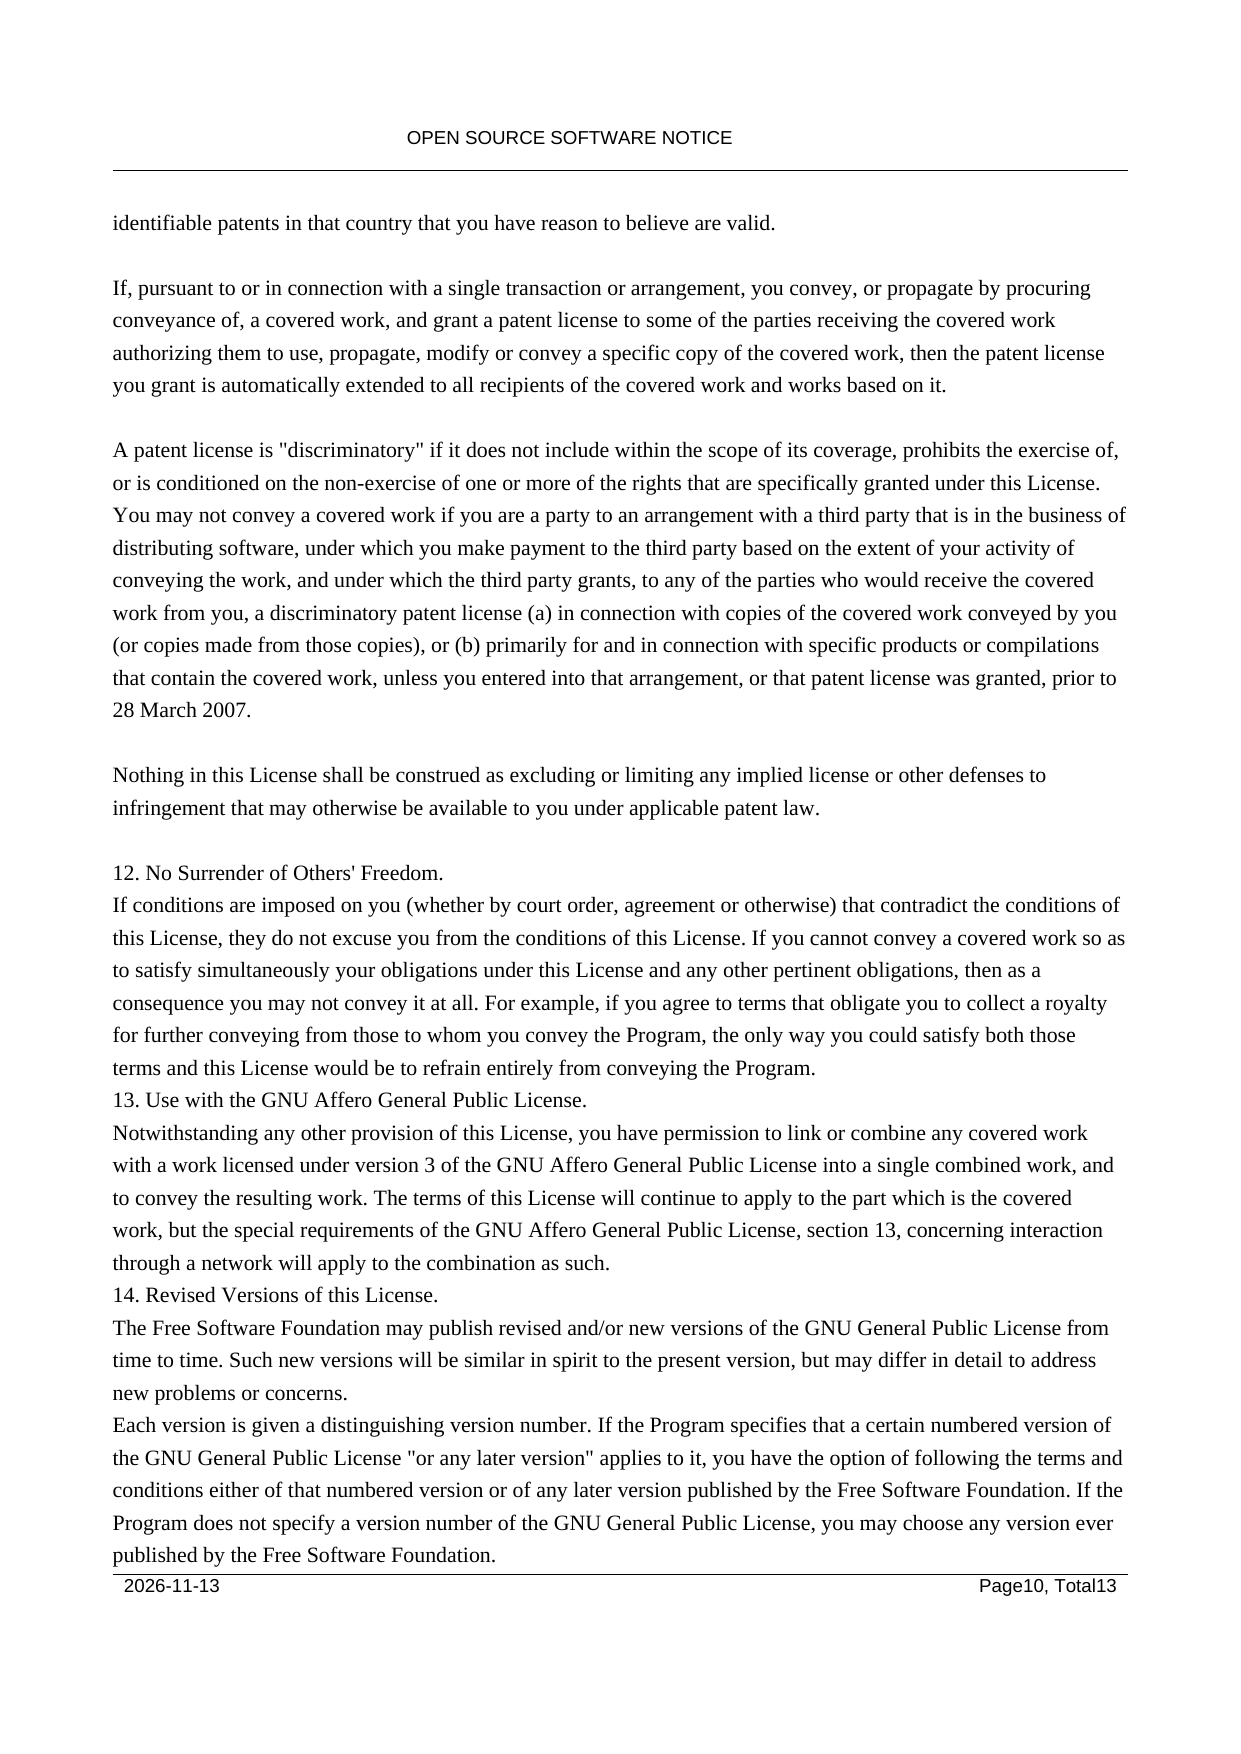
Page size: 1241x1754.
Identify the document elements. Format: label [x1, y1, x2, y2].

text [112, 206, 1128, 1571]
